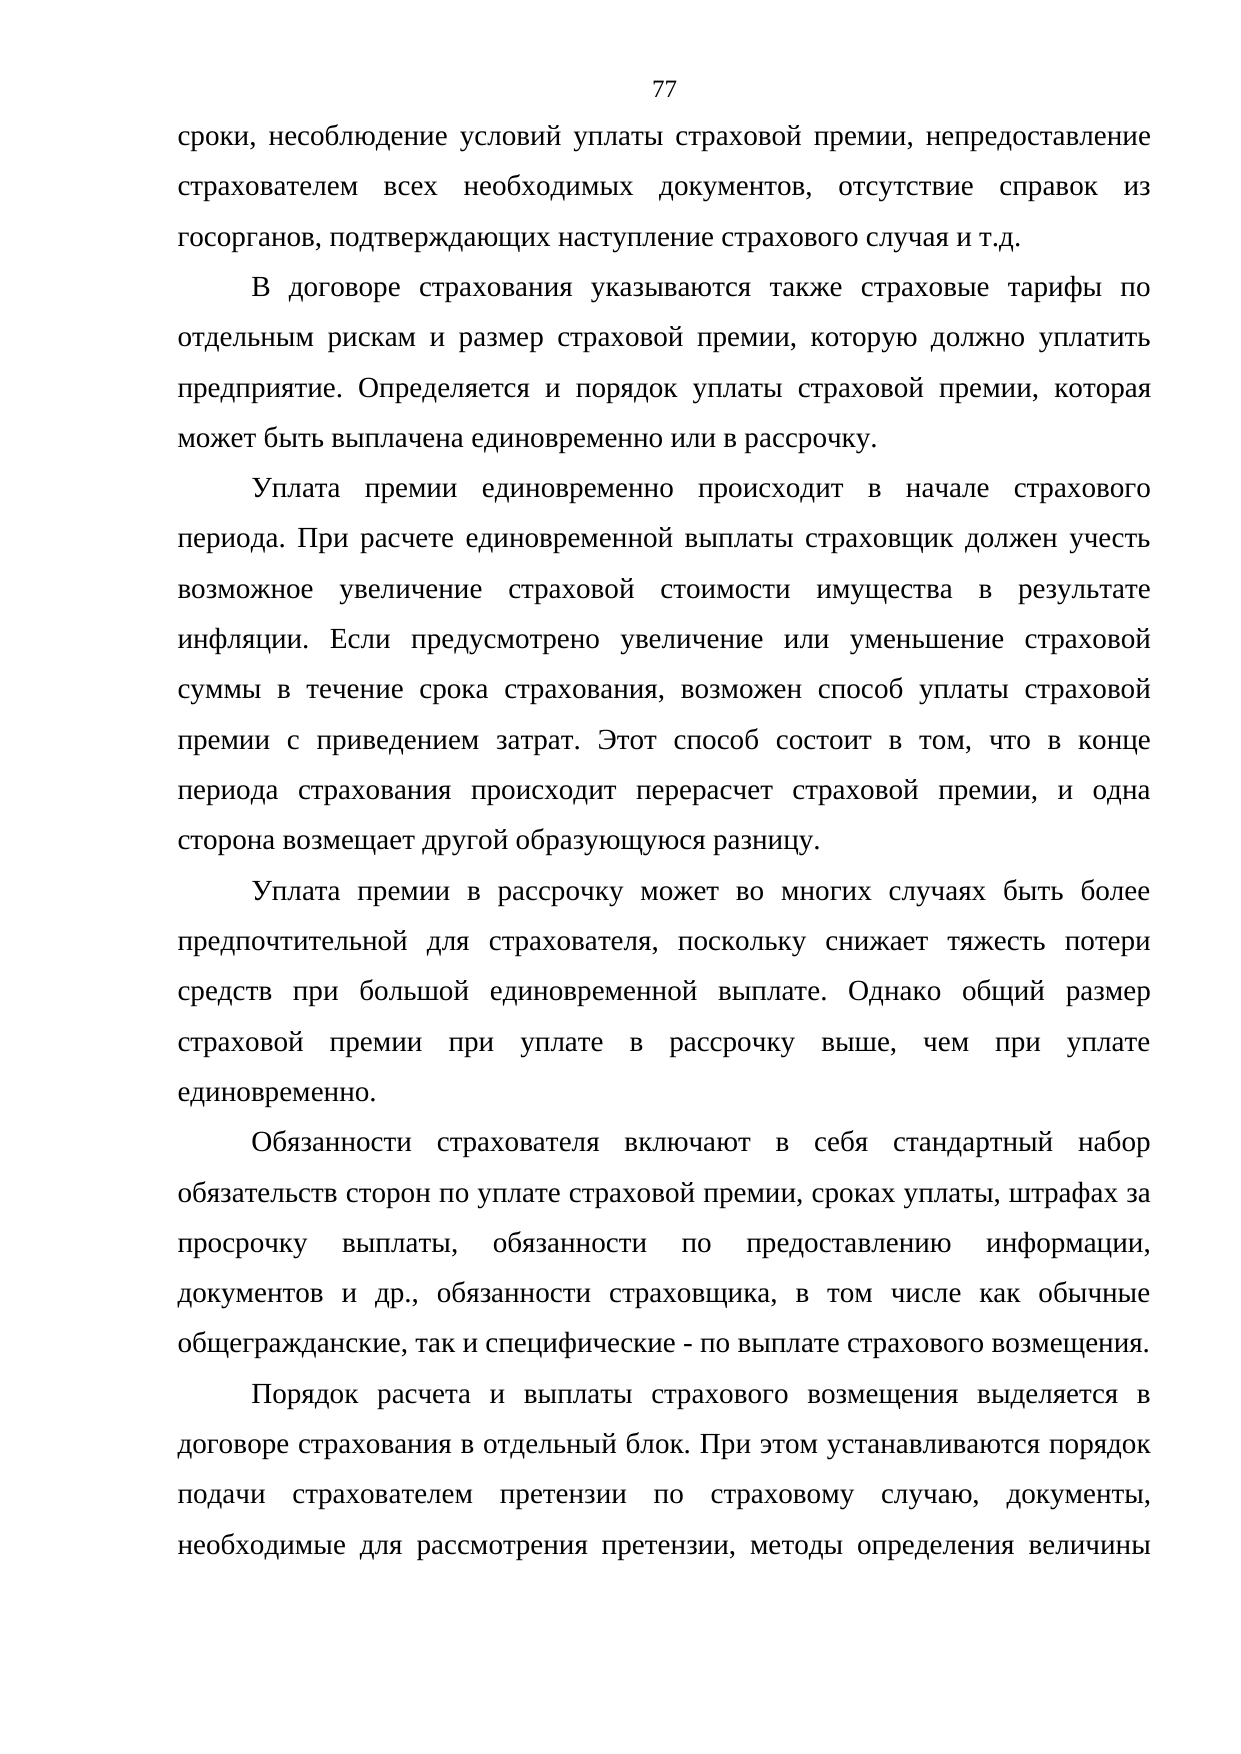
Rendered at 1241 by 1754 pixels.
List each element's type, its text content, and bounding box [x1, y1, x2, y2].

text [177, 118, 1152, 252]
text В договоре страхования указываются также страховые тарифы по отдельным рискам и размер страховой премии, которую должно уплатить предприятие. Определяется и порядок уплаты страховой премии, которая может быть выплачена единовременно или в рассрочку. [177, 269, 1152, 453]
text Обязанности страхователя включают в себя стандартный набор обязательств сторон по уплате страховой премии, сроках уплаты, штрафах за просрочку выплаты, обязанности по предоставлению информации, документов и др., обязанности страховщика, в том числе как обычные общегражданские, так и специфические - по выплате страхового возмещения. [177, 1124, 1152, 1359]
text Уплата премии единовременно происходит в начале страхового периода. При расчете единовременной выплаты страховщик должен учесть возможное увеличение страховой стоимости имущества в результате инфляции. Если предусмотрено увеличение или уменьшение страховой суммы в течение срока страхования, возможен способ уплаты страховой премии с приведением затрат. Этот способ состоит в том, что в конце периода страхования происходит перерасчет страховой премии, и одна сторона возмещает другой образующуюся разницу. [177, 470, 1152, 856]
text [177, 1376, 1152, 1560]
text Уплата премии в рассрочку может во многих случаях быть более предпочтительной для страхователя, поскольку снижает тяжесть потери средств при большой единовременной выплате. Однако общий размер страховой премии при уплате в рассрочку выше, чем при уплате единовременно. [177, 873, 1152, 1108]
